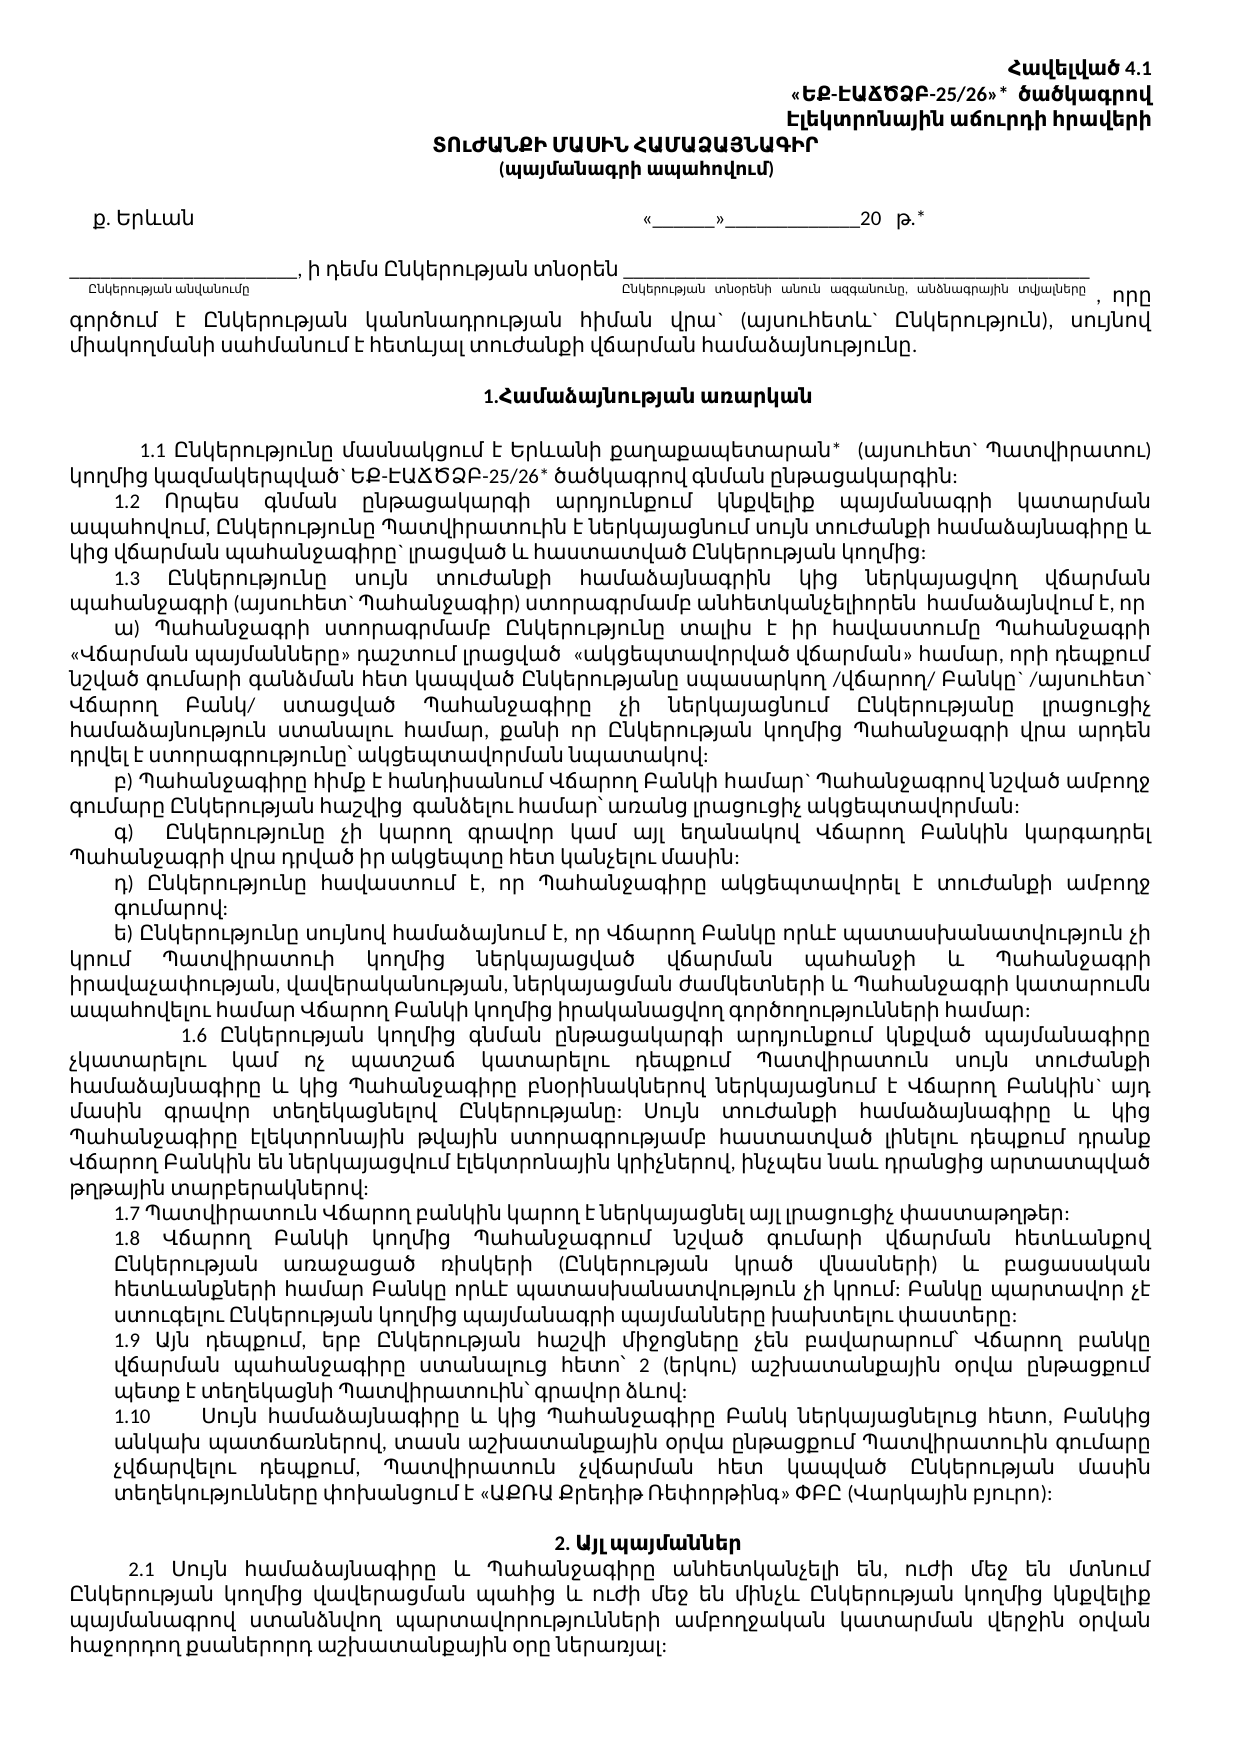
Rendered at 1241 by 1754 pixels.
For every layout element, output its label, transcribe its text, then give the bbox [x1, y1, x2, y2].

text 1.7 Պատվիրատուն Վճարող բանկին կարող է ներկայացնել այլ լրացուցիչ փաստաթղթեր: [113, 1200, 1152, 1226]
text 1.2 Որպես գնման ընթացակարգի արդյունքում կնքվելիք պայմանագրի կատարման ապահովում, Ընկերությունը Պատվիրատուին է ներկայացնում սույն տուժանքի համաձայնագիրը և կից վճարման պահանջագիրը` լրացված և հաստատված Ընկերության կողմից: [69, 488, 1152, 565]
text 1.9 Այն դեպքում, երբ Ընկերության հաշվի միջոցները չեն բավարարում՝ Վճարող բանկը վճարման պահանջագիրը ստանալուց հետո՝ 2 (երկու) աշխատանքային օրվա ընթացքում պետք է տեղեկացնի Պատվիրատուին՝ գրավոր ձևով: [113, 1327, 1152, 1403]
text Էլեկտրոնային աճուրդի հրավերի [69, 106, 1152, 132]
text (պայմանագրի ապահովում) [69, 157, 1152, 180]
text ա) Պահանջագրի ստորագրմամբ Ընկերությունը տալիս է իր հավաստումը Պահանջագրի «Վճարման պայմանները» դաշտում լրացված «ակցեպտավորված վճարման» համար, որի դեպքում նշված գումարի գանձման հետ կապված Ընկերությանը սպասարկող /վճարող/ Բանկը` /այսուհետ` Վճարող Բանկ/ ստացված Պահանջագիրը չի ներկայացնում Ընկերությանը լրացուցիչ համաձայնություն ստանալու համար, քանի որ Ընկերության կողմից Պահանջագրի վրա արդեն դրվել է ստորագրությունը՝ ակցեպտավորման նպատակով: [69, 616, 1152, 768]
text 1.1 Ընկերությունը մասնակցում է Երևանի քաղաքապետարան* (այսուհետ` Պատվիրատու) կողմից կազմակերպված` ԵՔ-ԷԱՃԾՁԲ-25/26* ծածկագրով գնման ընթացակարգին: [69, 438, 1152, 488]
text Ընկերության անվանումը Ընկերության տնօրենի անուն ազգանունը, անձնագրային տվյալները , որը գործում է Ընկերության կանոնադրության հիման վրա` (այսուհետև` Ընկերություն), սույնով միակողմանի սահմանում է հետևյալ տուժանքի վճարման համաձայնությունը. [69, 282, 1152, 358]
text 1.6 Ընկերության կողմից գնման ընթացակարգի արդյունքում կնքված պայմանագիրը չկատարելու կամ ոչ պատշաճ կատարելու դեպքում Պատվիրատուն սույն տուժանքի համաձայնագիրը և կից Պահանջագիրը բնօրինակներով ներկայացնում է Վճարող Բանկին` այդ մասին գրավոր տեղեկացնելով Ընկերությանը: Սույն տուժանքի համաձայնագիրը և կից Պահանջագիրը էլեկտրոնային թվային ստորագրությամբ հաստատված լինելու դեպքում դրանք Վճարող Բանկին են ներկայացվում էլեկտրոնային կրիչներով, ինչպես նաև դրանցից արտատպված թղթային տարբերակներով: [69, 1022, 1152, 1200]
text 1.Համաձայնության առարկան [144, 383, 1152, 409]
text դ) Ընկերությունը հավաստում է, որ Պահանջագիրը ակցեպտավորել է տուժանքի ամբողջ գումարով: [113, 870, 1152, 921]
text ______________________, ի դեմս Ընկերության տնօրեն _____________________________________________ [69, 256, 1152, 282]
text 2. Այլ պայմաններ [144, 1531, 1152, 1556]
text ե) Ընկերությունը սույնով համաձայնում է, որ Վճարող Բանկը որևէ պատասխանատվություն չի կրում Պատվիրատուի կողմից ներկայացված վճարման պահանջի և Պահանջագրի իրավաչափության, վավերականության, ներկայացման ժամկետների և Պահանջագրի կատարումն ապահովելու համար Վճարող Բանկի կողմից իրականացվող գործողությունների համար: [69, 921, 1152, 1022]
text «ԵՔ-ԷԱՃԾՁԲ-25/26»* ծածկագրով [69, 81, 1152, 106]
text գ) Ընկերությունը չի կարող գրավոր կամ այլ եղանակով Վճարող Բանկին կարգադրել Պահանջագրի վրա դրված իր ակցեպտը հետ կանչելու մասին: [69, 819, 1152, 870]
text 1.8 Վճարող Բանկի կողմից Պահանջագրում նշված գումարի վճարման հետևանքով Ընկերության առաջացած ռիսկերի (Ընկերության կրած վնասների) և բացասական հետևանքների համար Բանկը որևէ պատասխանատվություն չի կրում: Բանկը պարտավոր չէ ստուգելու Ընկերության կողմից պայմանագրի պայմանները խախտելու փաստերը: [113, 1226, 1152, 1327]
text 1.10 Սույն համաձայնագիրը և կից Պահանջագիրը Բանկ ներկայացնելուց հետո, Բանկից անկախ պատճառներով, տասն աշխատանքային օրվա ընթացքում Պատվիրատուին գումարը չվճարվելու դեպքում, Պատվիրատուն չվճարման հետ կապված Ընկերության մասին տեղեկությունները փոխանցում է «ԱՔՌԱ Քրեդիթ Ռեփորթինգ» ՓԲԸ (Վարկային բյուրո): [113, 1403, 1152, 1505]
text ՏՈւԺԱՆՔԻ ՄԱՍԻՆ ՀԱՄԱՁԱՅՆԱԳԻՐ [69, 132, 1152, 157]
text 2.1 Սույն համաձայնագիրը և Պահանջագիրը անհետկանչելի են, ուժի մեջ են մտնում Ընկերության կողմից վավերացման պահից և ուժի մեջ են մինչև Ընկերության կողմից կնքվելիք պայմանագրով ստանձնվող պարտավորությունների ամբողջական կատարման վերջին օրվան հաջորդող քսաներորդ աշխատանքային օրը ներառյալ: [69, 1556, 1152, 1658]
text 1.3 Ընկերությունը սույն տուժանքի համաձայնագրին կից ներկայացվող վճարման պահանջագրի (այսուհետ` Պահանջագիր) ստորագրմամբ անհետկանչելիորեն համաձայնվում է, որ [69, 565, 1152, 616]
text Հավելված 4.1 [69, 56, 1152, 81]
text ք. Երևան «______»_____________20 թ.* [69, 206, 1152, 231]
text բ) Պահանջագիրը հիմք է հանդիսանում Վճարող Բանկի համար` Պահանջագրով նշված ամբողջ գումարը Ընկերության հաշվից գանձելու համար՝ առանց լրացուցիչ ակցեպտավորման: [69, 768, 1152, 819]
